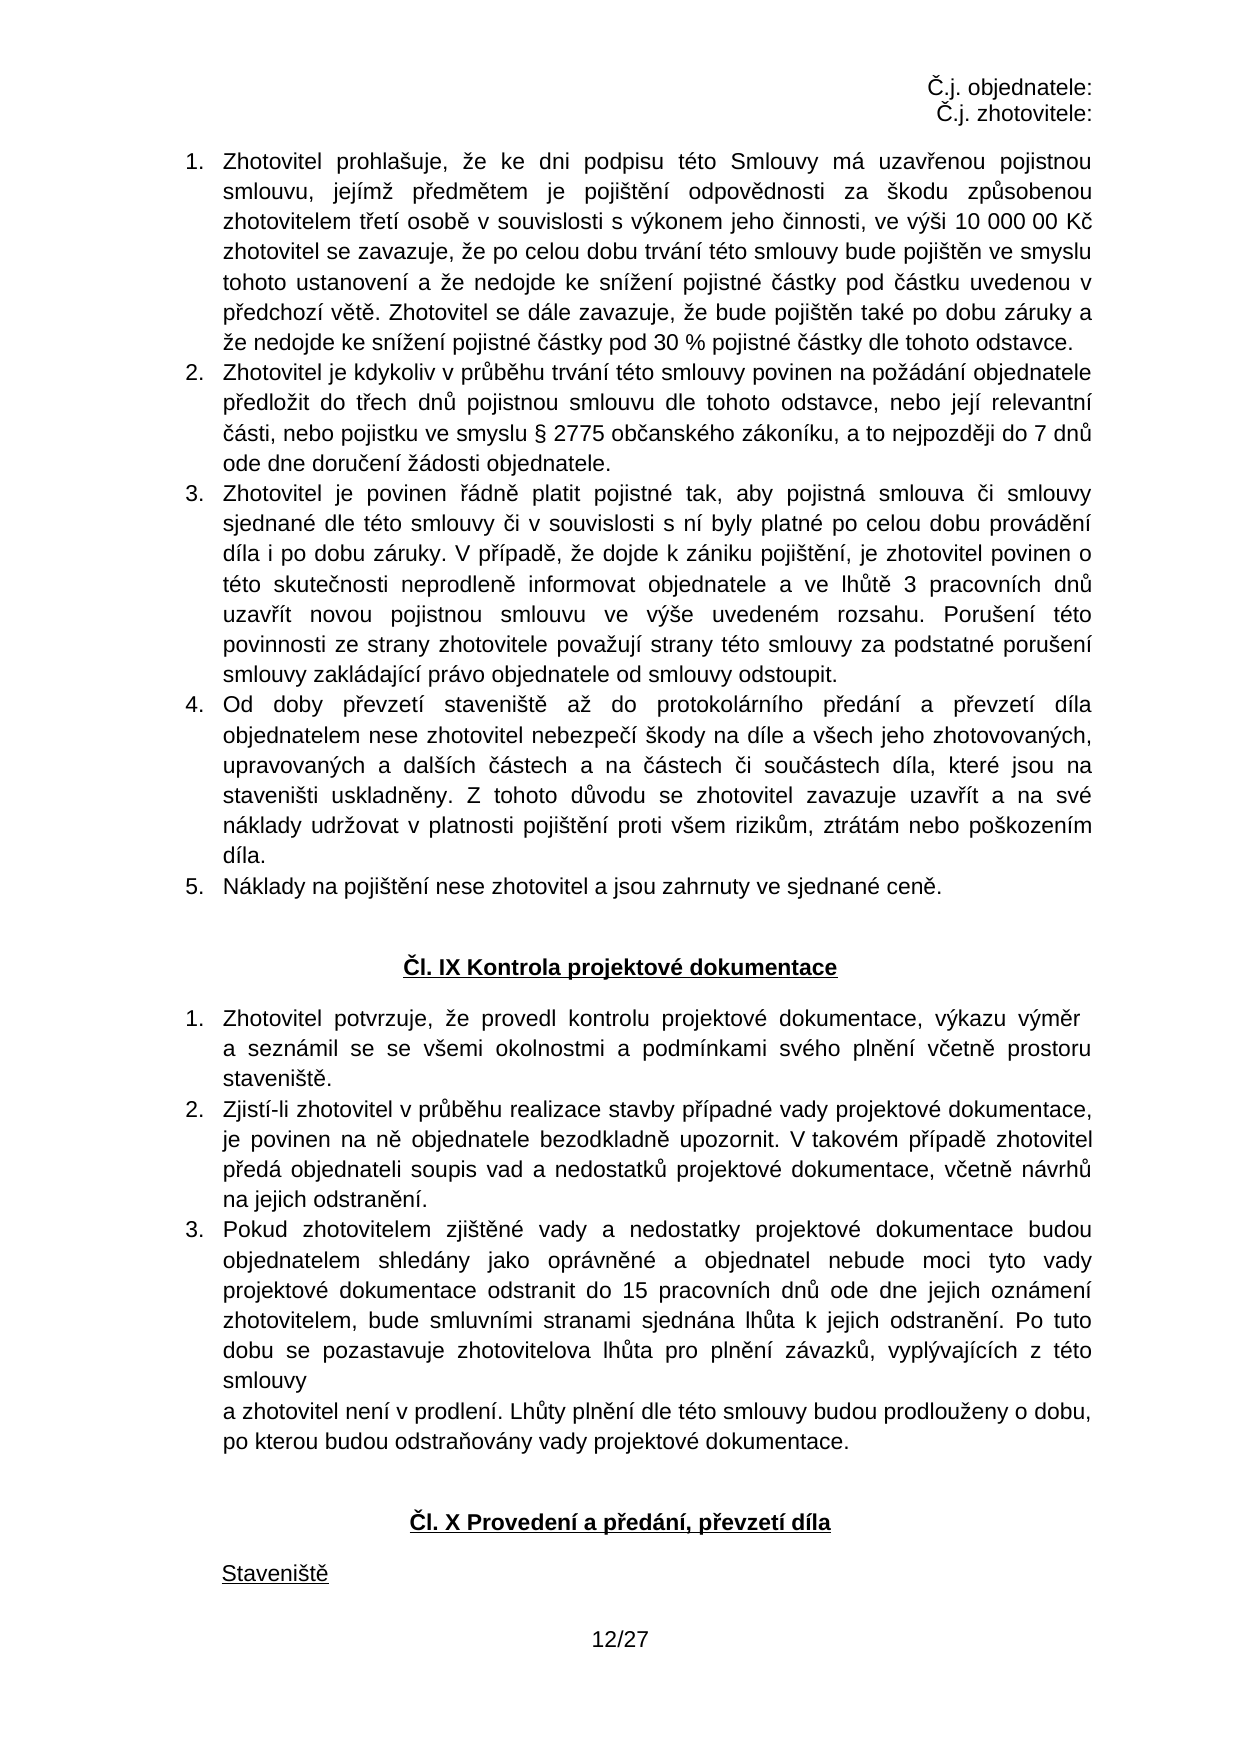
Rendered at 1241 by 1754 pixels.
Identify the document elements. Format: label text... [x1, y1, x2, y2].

list Zhotovitel prohlašuje, že ke dni podpisu této Smlouvy má uzavřenou pojistnou smlouvu, jejímž předmětem je pojištění odpovědnosti za škodu způsobenou zhotovitelem třetí osobě v souvislosti s výkonem jeho činnosti, ve výši 10 000 00 Kč zhotovitel se zavazuje, že po celou dobu trvání této smlouvy bude pojištěn ve smyslu tohoto ustanovení a že nedojde ke snížení pojistné částky pod částku uvedenou v předchozí větě. Zhotovitel se dále zavazuje, že bude pojištěn také po dobu záruky a že nedojde ke snížení pojistné částky pod 30 % pojistné částky dle tohoto odstavce. [185, 148, 1093, 355]
text Čl. X Provedení a předání, převzetí díla [148, 1509, 1093, 1535]
list Zhotovitel potvrzuje, že provedl kontrolu projektové dokumentace, výkazu výměr a seznámil se se všemi okolnostmi a podmínkami svého plnění včetně prostoru staveniště. [185, 1005, 1093, 1092]
text Staveniště [148, 1560, 1093, 1586]
list Zhotovitel je povinen řádně platit pojistné tak, aby pojistná smlouva či smlouvy sjednané dle této smlouvy či v souvislosti s ní byly platné po celou dobu provádění díla i po dobu záruky. V případě, že dojde k zániku pojištění, je zhotovitel povinen o této skutečnosti neprodleně informovat objednatele a ve lhůtě 3 pracovních dnů uzavřít novou pojistnou smlouvu ve výše uvedeném rozsahu. Porušení této povinnosti ze strany zhotovitele považují strany této smlouvy za podstatné porušení smlouvy zakládající právo objednatele od smlouvy odstoupit. [185, 480, 1093, 687]
text Čl. IX Kontrola projektové dokumentace [148, 954, 1093, 980]
list Pokud zhotovitelem zjištěné vady a nedostatky projektové dokumentace budou objednatelem shledány jako oprávněné a objednatel nebude moci tyto vady projektové dokumentace odstranit do 15 pracovních dnů ode dne jejich oznámení zhotovitelem, bude smluvními stranami sjednána lhůta k jejich odstranění. Po tuto dobu se pozastavuje zhotovitelova lhůta pro plnění závazků, vyplývajících z této smlouvy a zhotovitel není v prodlení. Lhůty plnění dle této smlouvy budou prodlouženy o dobu, po kterou budou odstraňovány vady projektové dokumentace. [185, 1216, 1093, 1454]
list Náklady na pojištění nese zhotovitel a jsou zahrnuty ve sjednané ceně. [185, 873, 1093, 899]
list Zjistí-li zhotovitel v průběhu realizace stavby případné vady projektové dokumentace, je povinen na ně objednatele bezodkladně upozornit. V takovém případě zhotovitel předá objednateli soupis vad a nedostatků projektové dokumentace, včetně návrhů na jejich odstranění. [185, 1096, 1093, 1212]
list Zhotovitel je kdykoliv v průběhu trvání této smlouvy povinen na požádání objednatele předložit do třech dnů pojistnou smlouvu dle tohoto odstavce, nebo její relevantní části, nebo pojistku ve smyslu § 2775 občanského zákoníku, a to nejpozději do 7 dnů ode dne doručení žádosti objednatele. [185, 359, 1093, 476]
list Od doby převzetí staveniště až do protokolárního předání a převzetí díla objednatelem nese zhotovitel nebezpečí škody na díle a všech jeho zhotovovaných, upravovaných a dalších částech a na částech či součástech díla, které jsou na staveništi uskladněny. Z tohoto důvodu se zhotovitel zavazuje uzavřít a na své náklady udržovat v platnosti pojištění proti všem rizikům, ztrátám nebo poškozením díla. [185, 691, 1093, 869]
